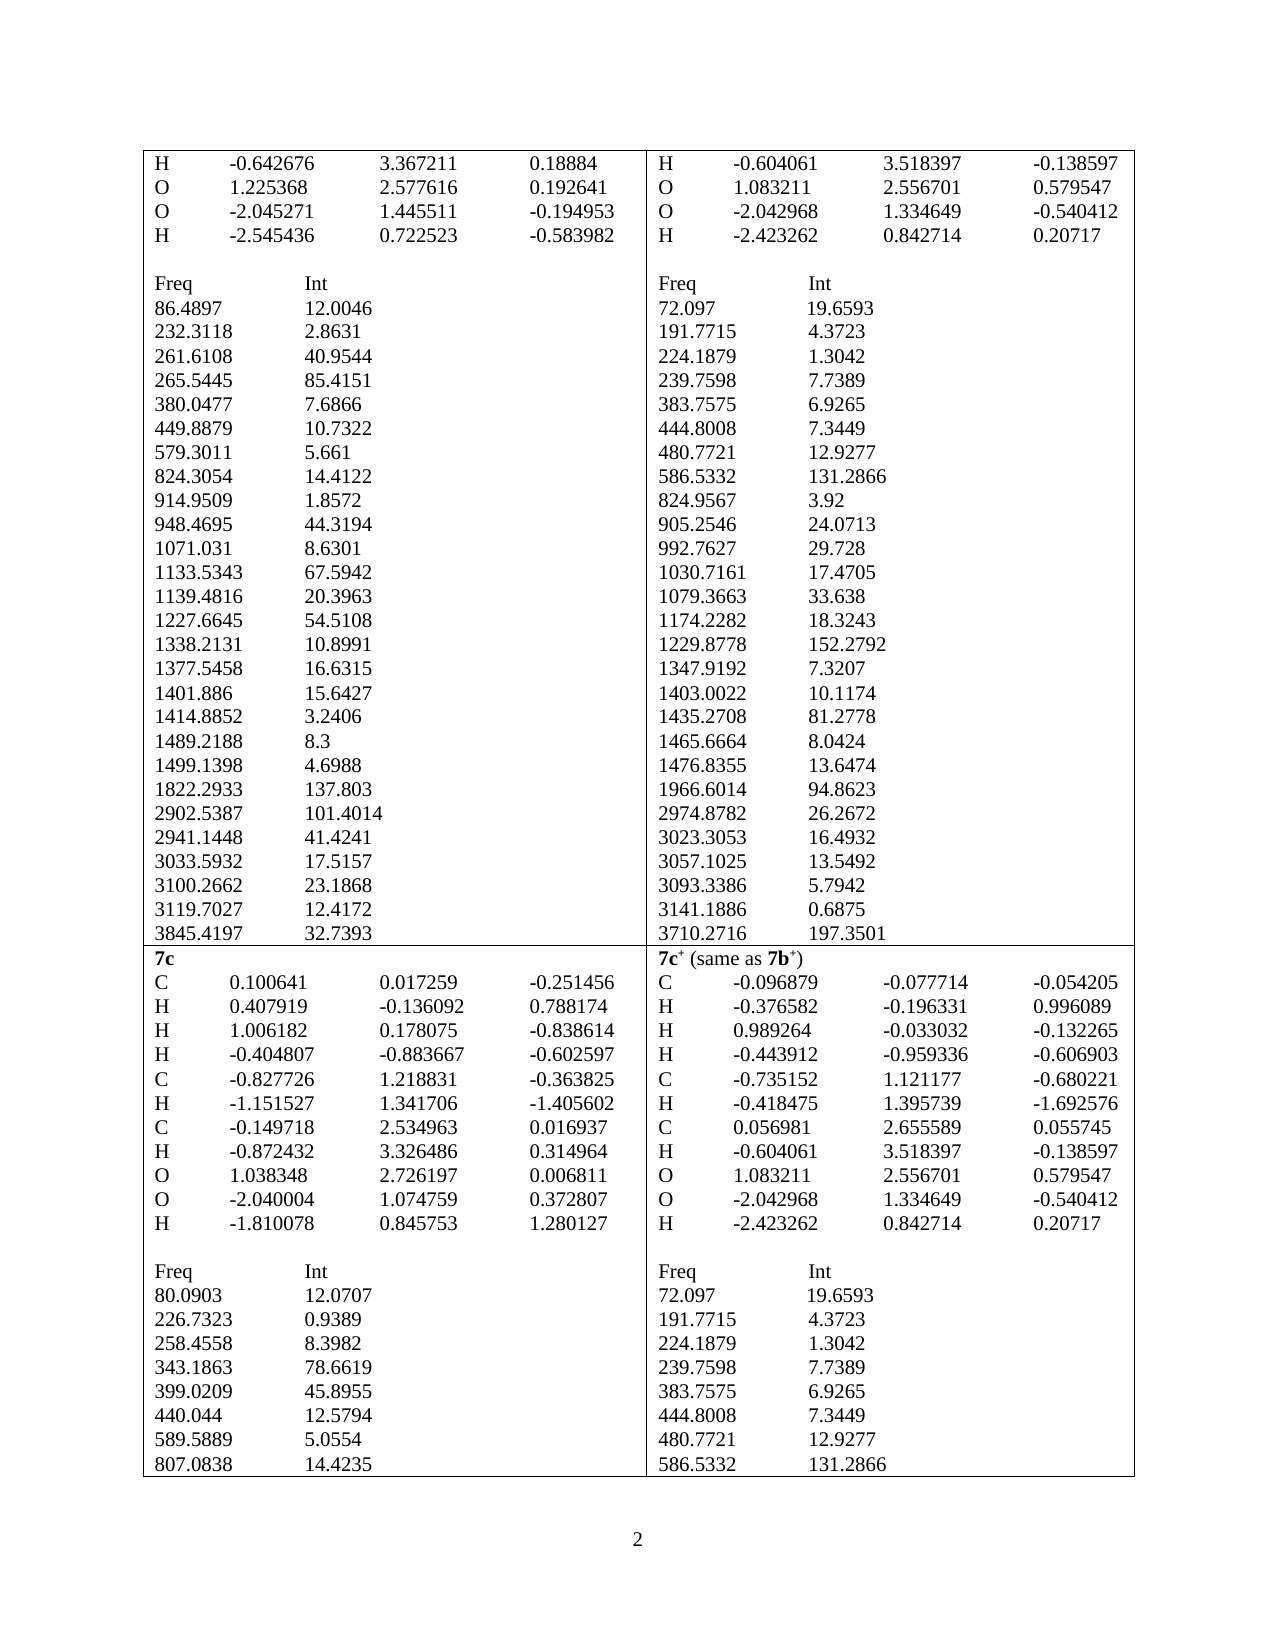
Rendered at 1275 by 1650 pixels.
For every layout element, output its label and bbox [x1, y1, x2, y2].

table_cell [144, 151, 646, 945]
table_cell [144, 946, 646, 1476]
table_cell [647, 946, 1134, 1476]
table_cell [647, 151, 1134, 945]
